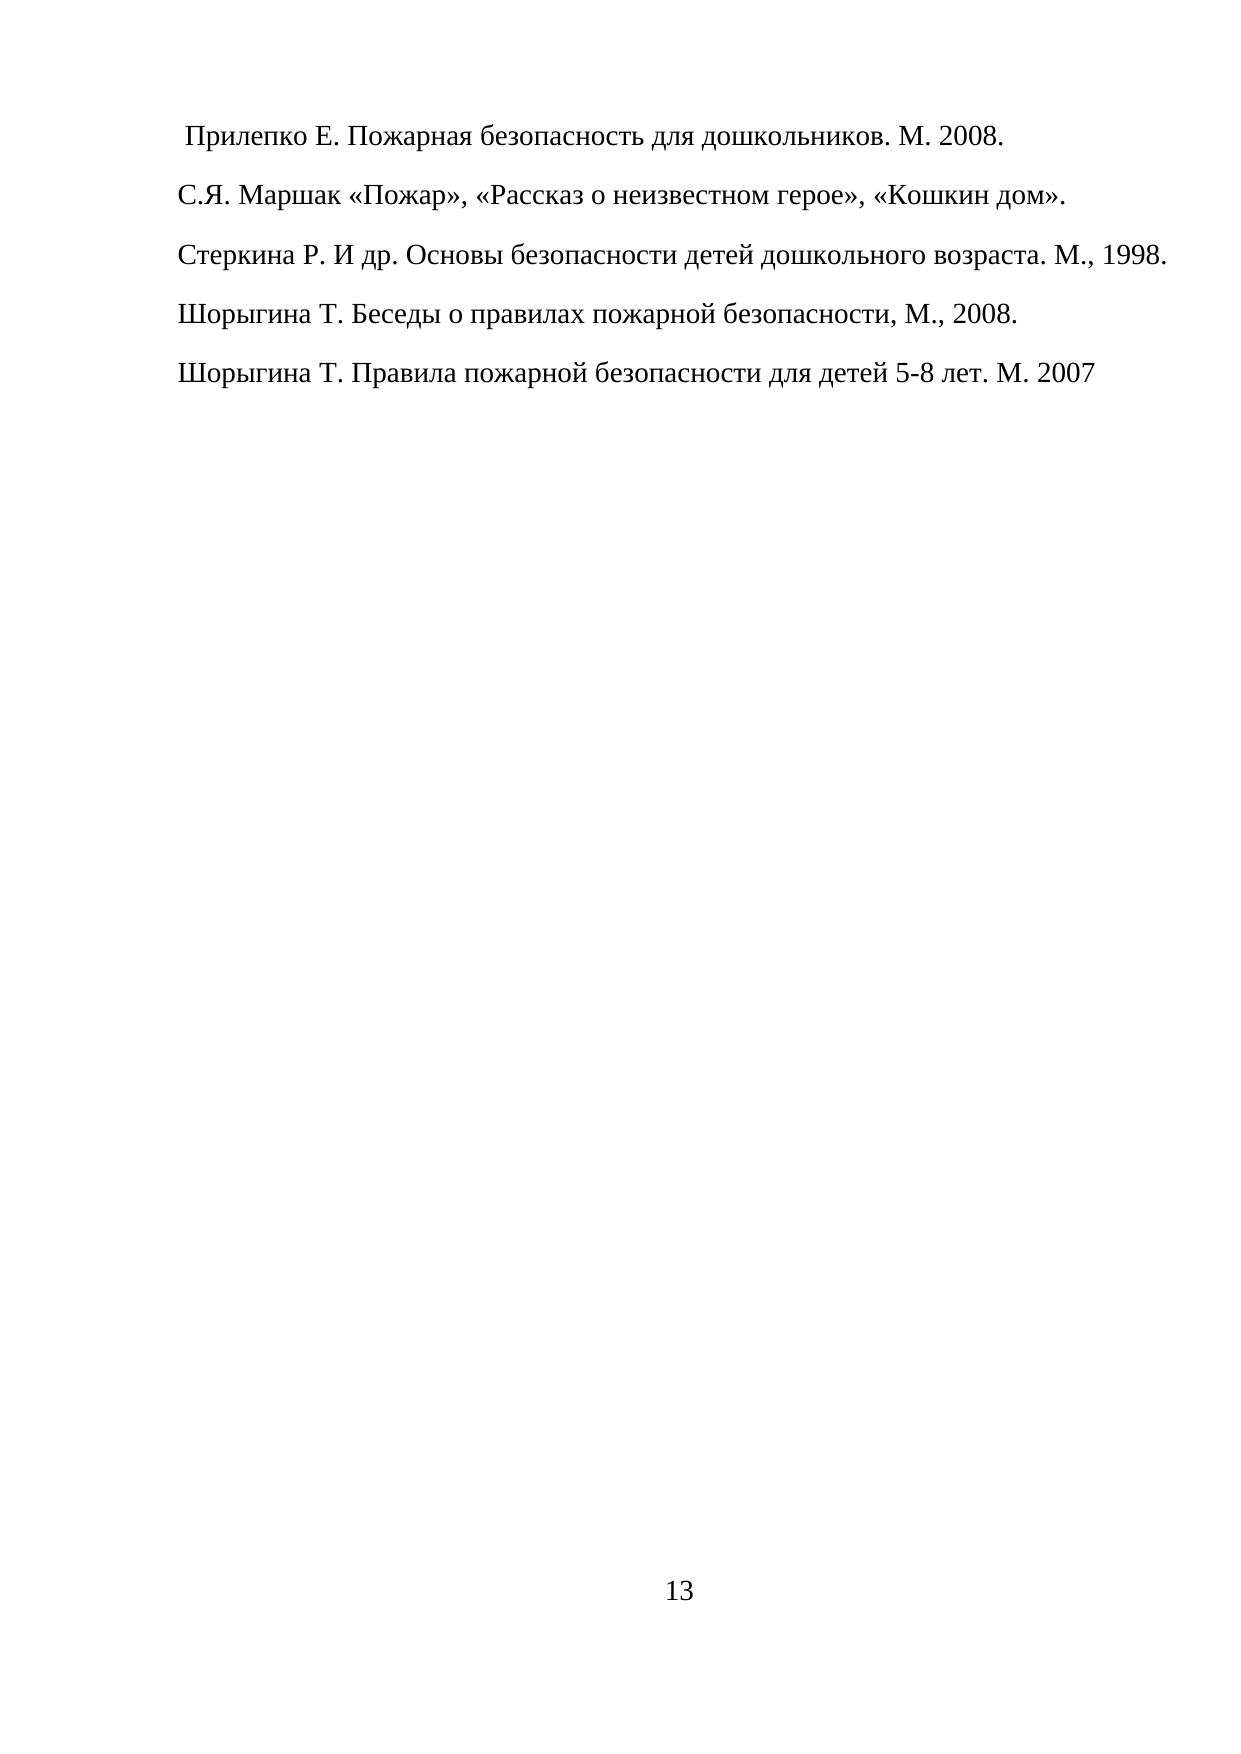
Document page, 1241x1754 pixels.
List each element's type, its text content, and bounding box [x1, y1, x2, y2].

text Шорыгина Т. Беседы о правилах пожарной безопасности, М., 2008. [177, 296, 1181, 330]
text Прилепко Е. Пожарная безопасность для дошкольников. М. 2008. [177, 118, 1181, 152]
text С.Я. Маршак «Пожар», «Рассказ о неизвестном герое», «Кошкин дом». [177, 177, 1181, 211]
text 13 [177, 1573, 1181, 1607]
text Шорыгина Т. Правила пожарной безопасности для детей 5-8 лет. М. 2007 [177, 356, 1181, 389]
text Стеркина Р. И др. Основы безопасности детей дошкольного возраста. М., 1998. [177, 237, 1181, 270]
